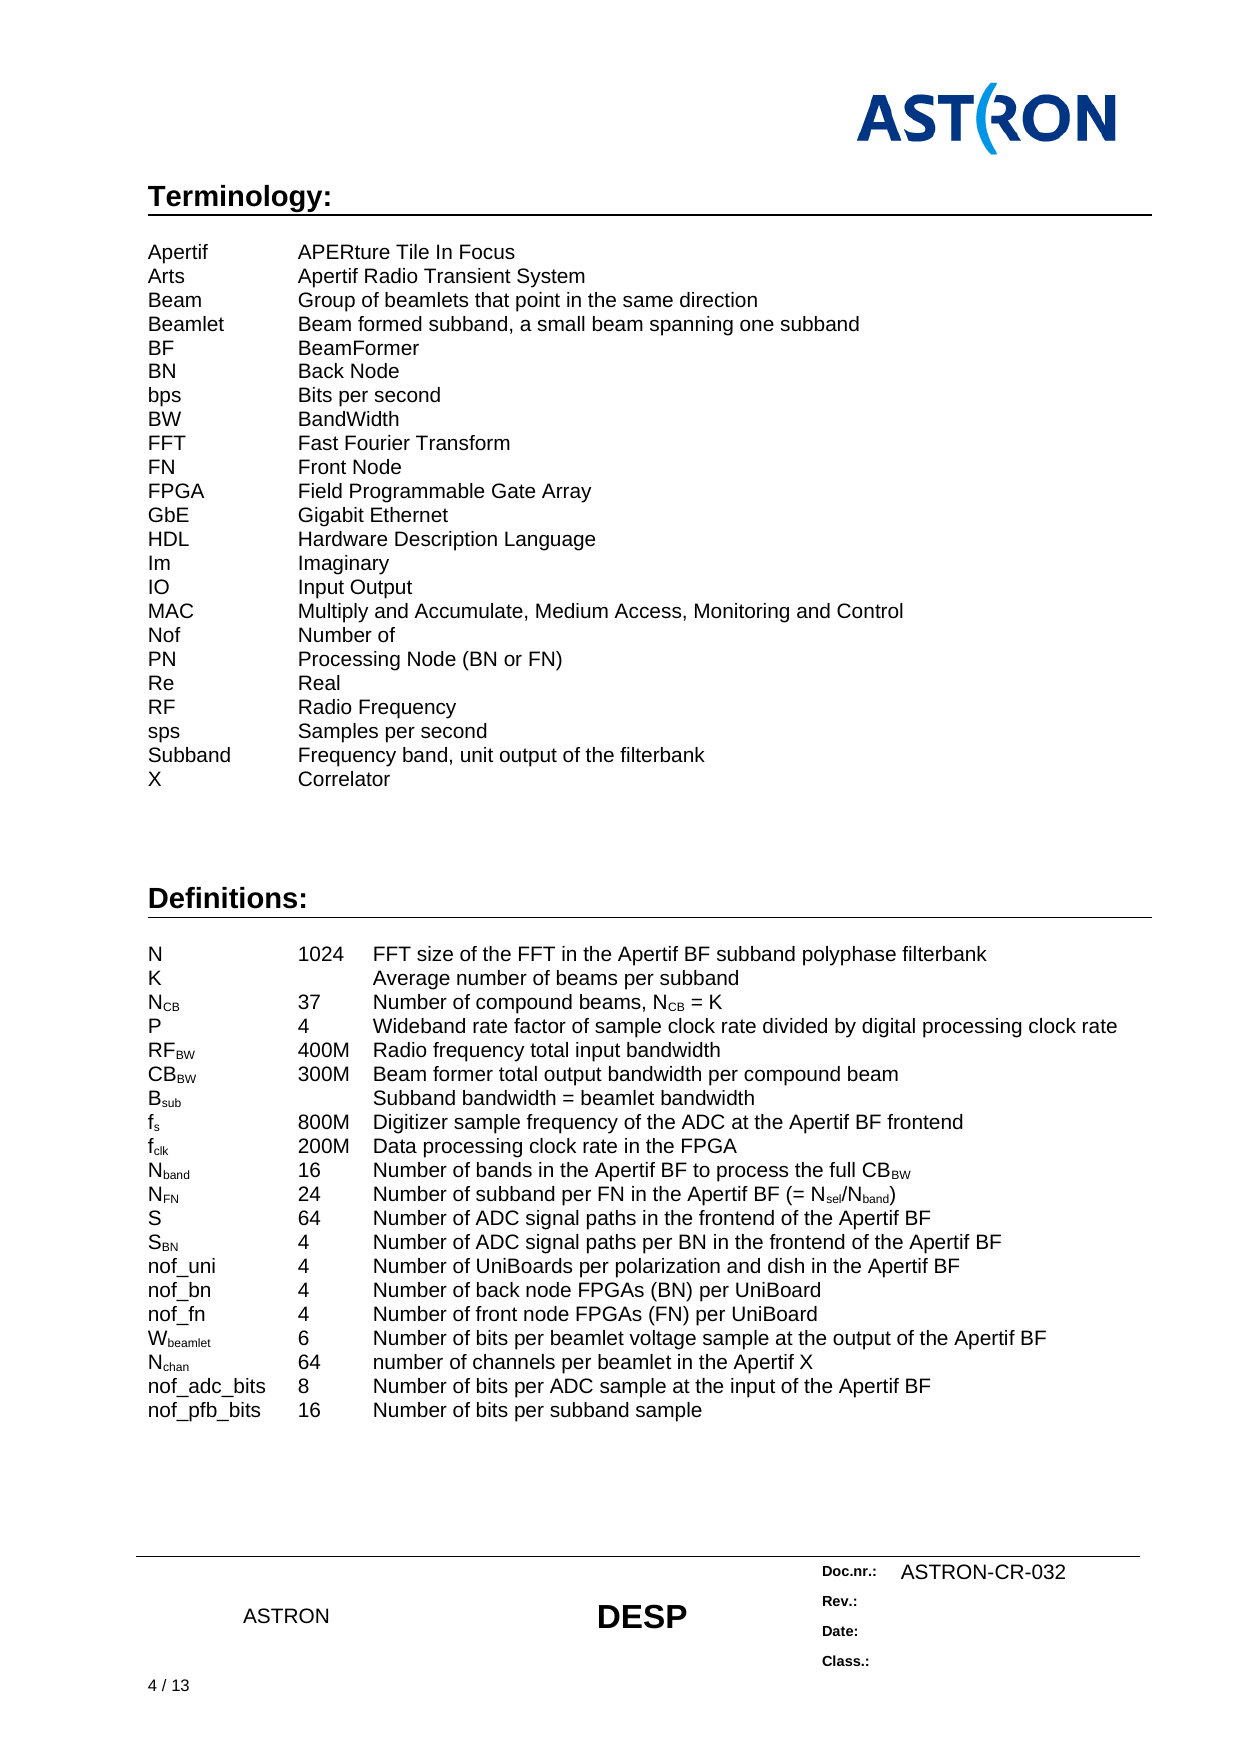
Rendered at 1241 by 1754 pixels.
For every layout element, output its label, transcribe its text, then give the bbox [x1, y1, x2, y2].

text FN Front Node [148, 455, 1152, 479]
text nof_bn 4 Number of back node FPGAs (BN) per UniBoard [148, 1278, 1152, 1302]
text X Correlator [148, 767, 1152, 791]
text FFT Fast Fourier Transform [148, 431, 1152, 455]
text nof_pfb_bits 16 Number of bits per subband sample [148, 1397, 1152, 1421]
text RFBW 400M Radio frequency total input bandwidth [148, 1038, 1152, 1062]
text BW BandWidth [148, 407, 1152, 431]
text NFN 24 Number of subband per FN in the Apertif BF (= Nsel/Nband) [148, 1182, 1152, 1206]
text P 4 Wideband rate factor of sample clock rate divided by digital processing clock rate [148, 1014, 1152, 1038]
text N 1024 FFT size of the FFT in the Apertif BF subband polyphase filterbank [148, 942, 1152, 966]
text CBBW 300M Beam former total output bandwidth per compound beam [148, 1062, 1152, 1086]
text Definitions: [148, 882, 1152, 917]
text FPGA Field Programmable Gate Array [148, 479, 1152, 503]
text BN Back Node [148, 359, 1152, 383]
text BF BeamFormer [148, 335, 1152, 359]
text IO Input Output [148, 575, 1152, 599]
text Subband Frequency band, unit output of the filterbank [148, 743, 1152, 767]
text K Average number of beams per subband [148, 966, 1152, 990]
text RF Radio Frequency [148, 695, 1152, 719]
text Nchan 64 number of channels per beamlet in the Apertif X [148, 1349, 1152, 1373]
text nof_fn 4 Number of front node FPGAs (FN) per UniBoard [148, 1302, 1152, 1326]
text Apertif APERture Tile In Focus [148, 239, 1152, 263]
text Wbeamlet 6 Number of bits per beamlet voltage sample at the output of the Apertif BF [148, 1326, 1152, 1349]
text Terminology: [148, 179, 1152, 214]
text Nband 16 Number of bands in the Apertif BF to process the full CBBW [148, 1158, 1152, 1182]
text Re Real [148, 671, 1152, 695]
text bps Bits per second [148, 383, 1152, 407]
text Im Imaginary [148, 551, 1152, 575]
text GbE Gigabit Ethernet [148, 503, 1152, 527]
text S 64 Number of ADC signal paths in the frontend of the Apertif BF [148, 1206, 1152, 1230]
text Beamlet Beam formed subband, a small beam spanning one subband [148, 311, 1152, 335]
text fs 800M Digitizer sample frequency of the ADC at the Apertif BF frontend [148, 1110, 1152, 1134]
text nof_adc_bits 8 Number of bits per ADC sample at the input of the Apertif BF [148, 1373, 1152, 1397]
picture [850, 76, 1123, 161]
text Nof Number of [148, 623, 1152, 647]
text nof_uni 4 Number of UniBoards per polarization and dish in the Apertif BF [148, 1254, 1152, 1278]
text Beam Group of beamlets that point in the same direction [148, 287, 1152, 311]
text sps Samples per second [148, 719, 1152, 743]
text PN Processing Node (BN or FN) [148, 647, 1152, 671]
text MAC Multiply and Accumulate, Medium Access, Monitoring and Control [148, 599, 1152, 623]
text NCB 37 Number of compound beams, NCB = K [148, 990, 1152, 1014]
text Arts Apertif Radio Transient System [148, 263, 1152, 287]
text fclk 200M Data processing clock rate in the FPGA [148, 1134, 1152, 1158]
text SBN 4 Number of ADC signal paths per BN in the frontend of the Apertif BF [148, 1230, 1152, 1254]
text Bsub Subband bandwidth = beamlet bandwidth [148, 1086, 1152, 1110]
text HDL Hardware Description Language [148, 527, 1152, 551]
